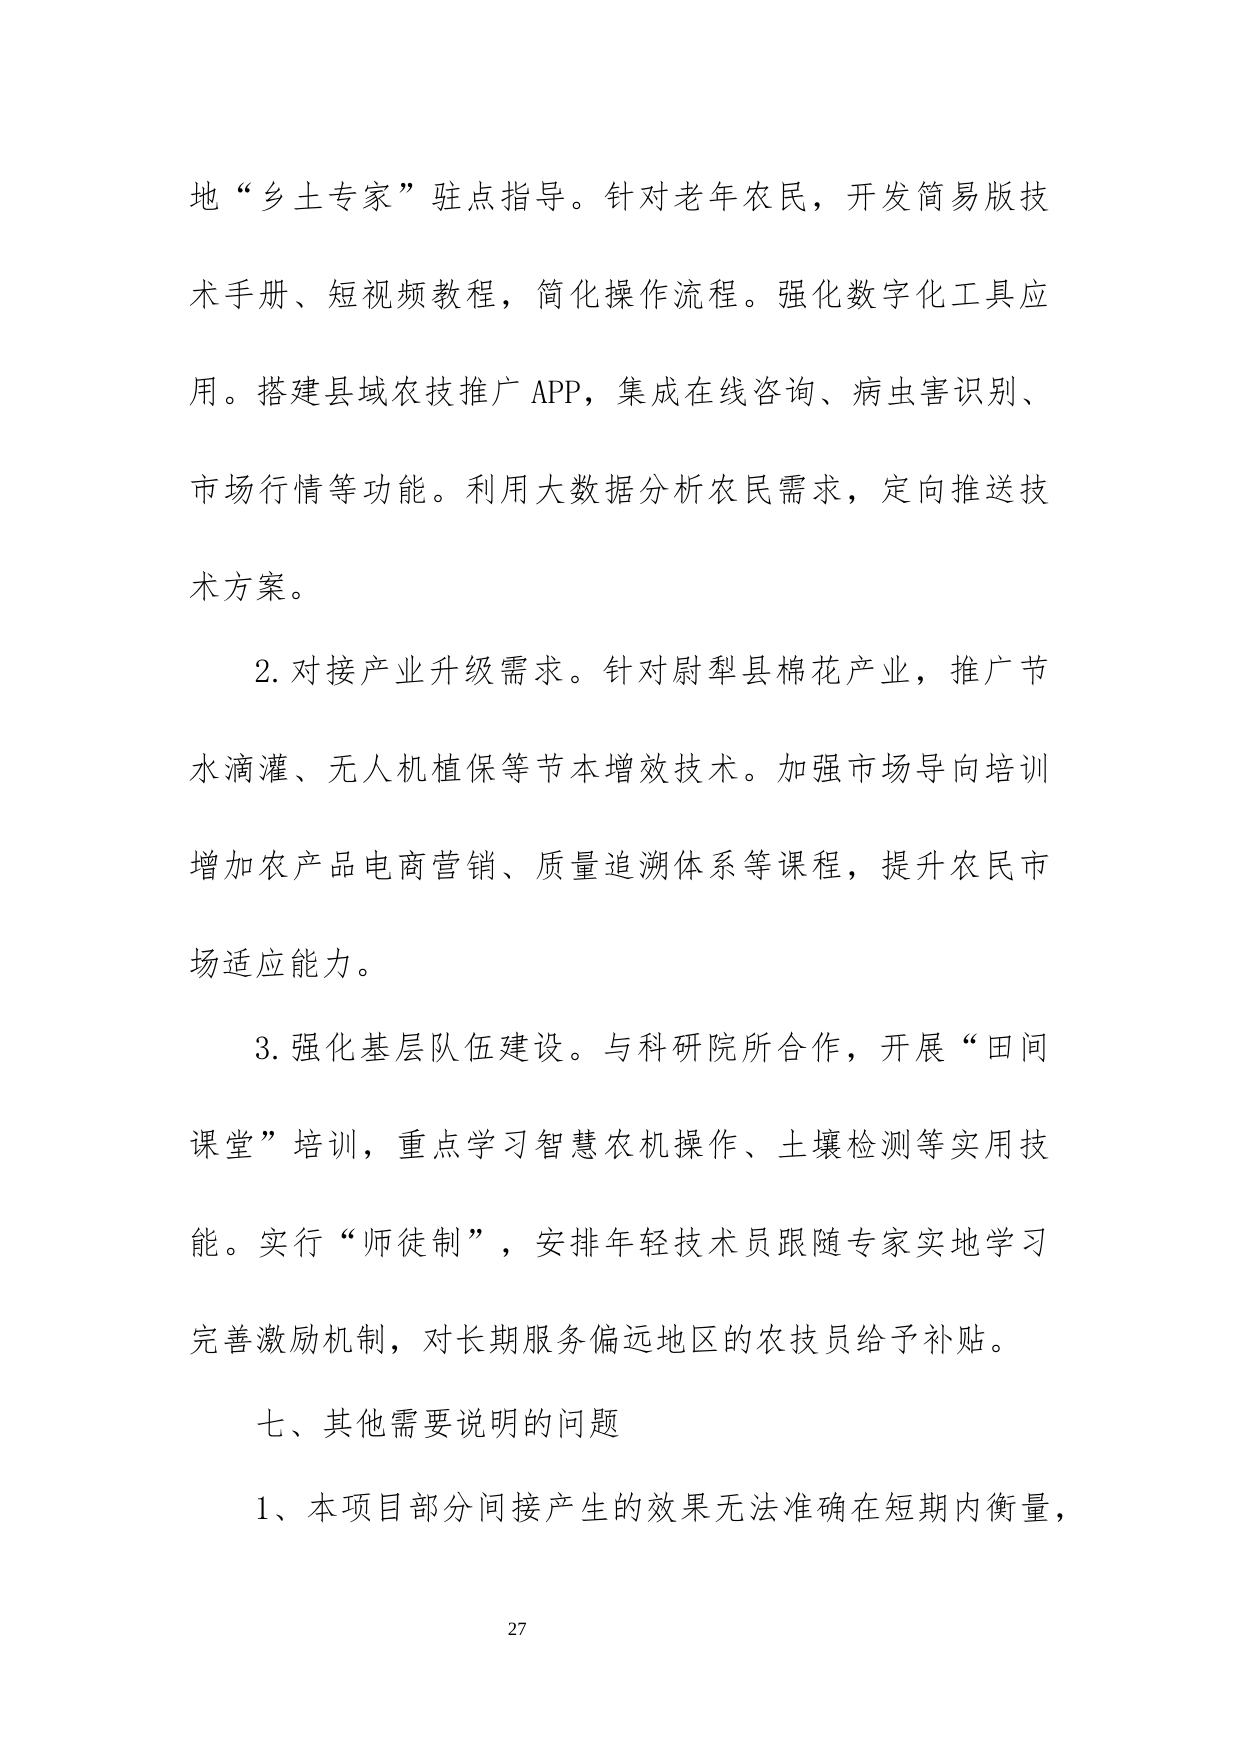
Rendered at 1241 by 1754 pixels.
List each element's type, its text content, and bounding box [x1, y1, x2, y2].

text 2.对接产业升级需求。针对尉犁县棉花产业，推广节水滴灌、无人机植保等节本增效技术。加强市场导向培训，增加农产品电商营销、质量追溯体系等课程，提升农民市场适应能力。 [187, 636, 1053, 993]
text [187, 162, 1053, 617]
text 3.强化基层队伍建设。与科研院所合作，开展“田间课堂”培训，重点学习智慧农机操作、土壤检测等实用技能。实行“师徒制”，安排年轻技术员跟随专家实地学习。完善激励机制，对长期服务偏远地区的农技员给予补贴。 [187, 1012, 1053, 1370]
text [187, 1473, 1053, 1538]
subtitle 七、其他需要说明的问题 [187, 1389, 1053, 1454]
